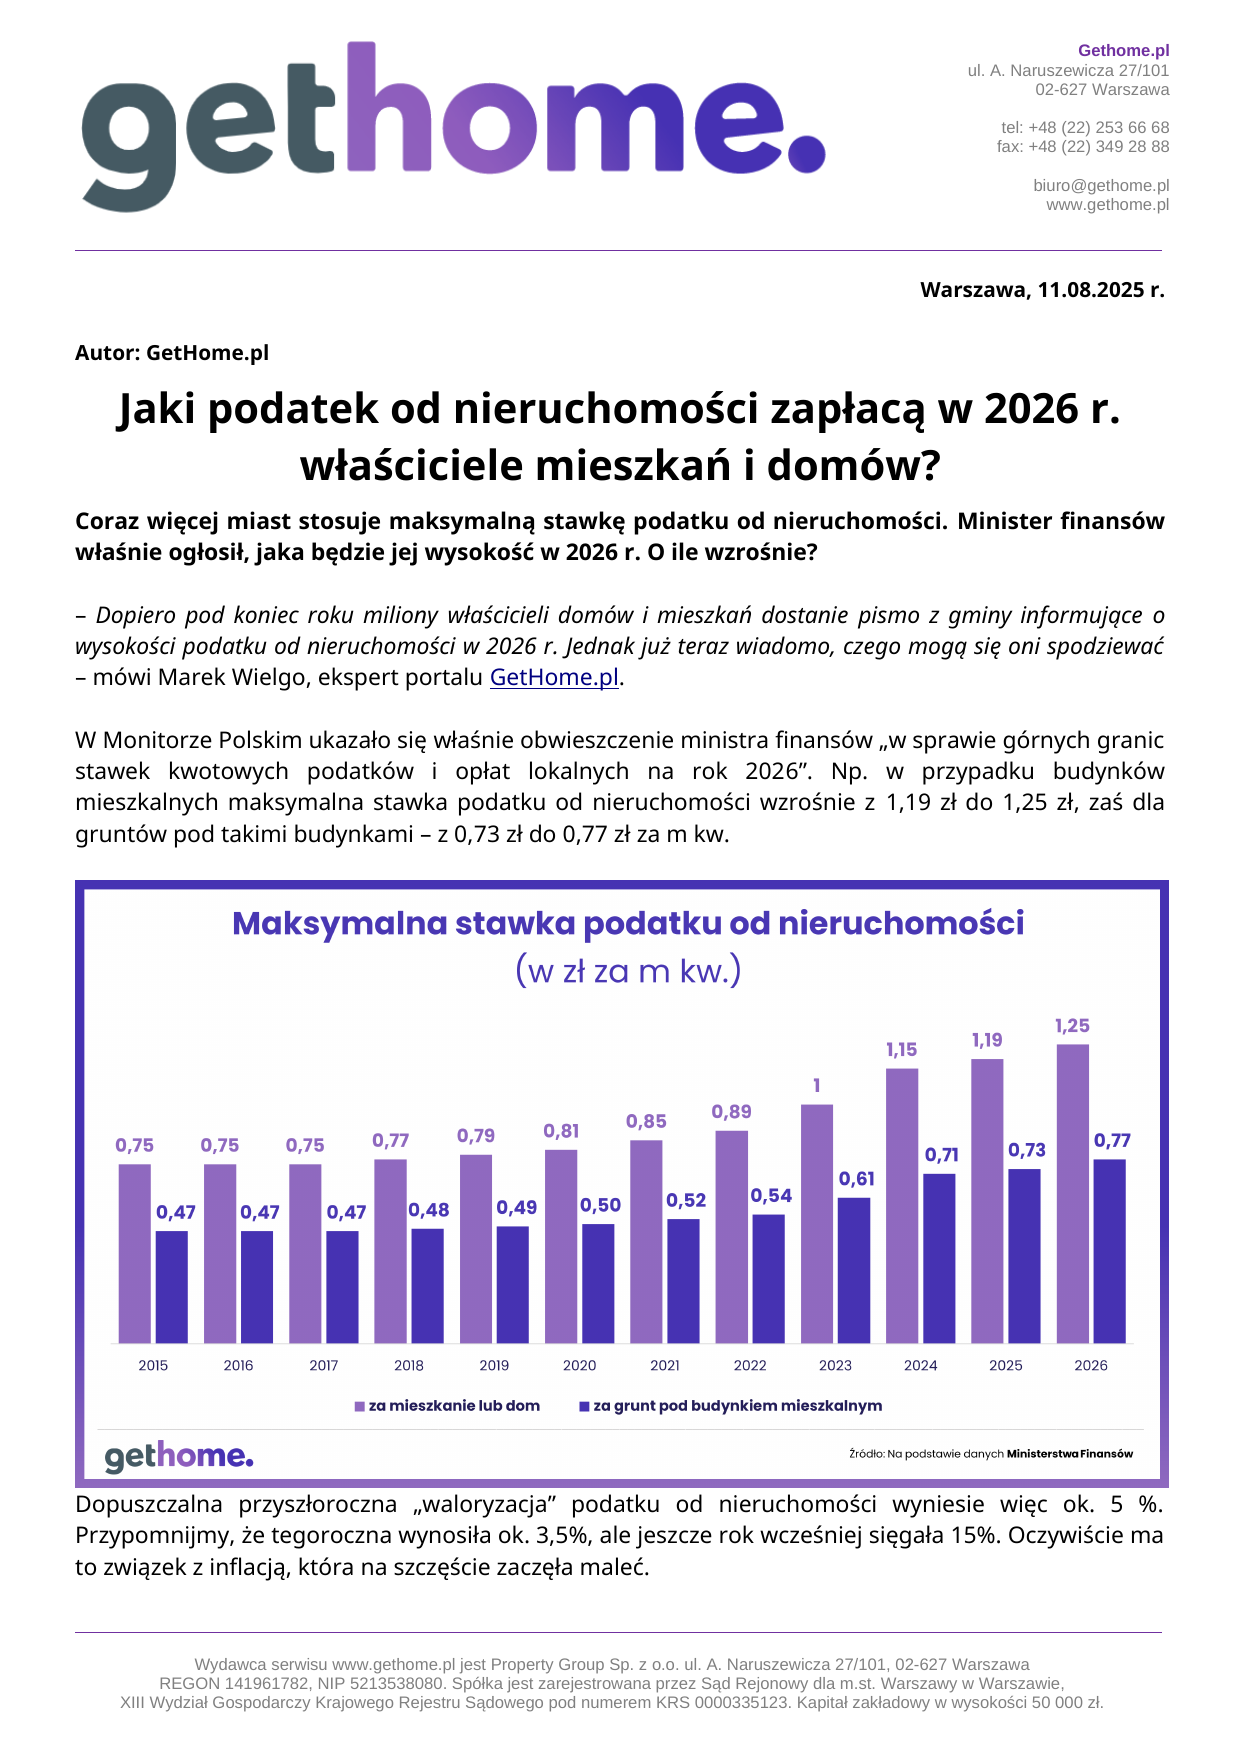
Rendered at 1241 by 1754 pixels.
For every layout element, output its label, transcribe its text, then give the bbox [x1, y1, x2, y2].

text – Dopiero pod koniec roku miliony właścicieli domów i mieszkań dostanie pismo z gminy informujące o wysokości podatku od nieruchomości w 2026 r. Jednak już teraz wiadomo, czego mogą się oni spodziewać – mówi Marek Wielgo, ekspert portalu GetHome.pl. [75, 599, 1165, 693]
text W Monitorze Polskim ukazało się właśnie obwieszczenie ministra finansów „w sprawie górnych granic stawek kwotowych podatków i opłat lokalnych na rok 2026”. Np. w przypadku budynków mieszkalnych maksymalna stawka podatku od nieruchomości wzrośnie z 1,19 zł do 1,25 zł, zaś dla gruntów pod takimi budynkami – z 0,73 zł do 0,77 zł za m kw. [75, 724, 1165, 849]
text Warszawa, 11.08.2025 r. [75, 276, 1165, 304]
text Coraz więcej miast stosuje maksymalną stawkę podatku od nieruchomości. Minister finansów właśnie ogłosił, jaka będzie jej wysokość w 2026 r. O ile wzrośnie? [75, 505, 1165, 568]
text Jaki podatek od nieruchomości zapłacą w 2026 r. właściciele mieszkań i domów? [75, 379, 1165, 493]
picture [75, 880, 1169, 1488]
text Dopuszczalna przyszłoroczna „waloryzacja” podatku od nieruchomości wyniesie więc ok. 5 %. Przypomnijmy, że tegoroczna wynosiła ok. 3,5%, ale jeszcze rok wcześniej sięgała 15%. Oczywiście ma to związek z inflacją, która na szczęście zaczęła maleć. [75, 1488, 1165, 1582]
picture [75, 35, 838, 228]
text Autor: GetHome.pl [75, 338, 1165, 367]
